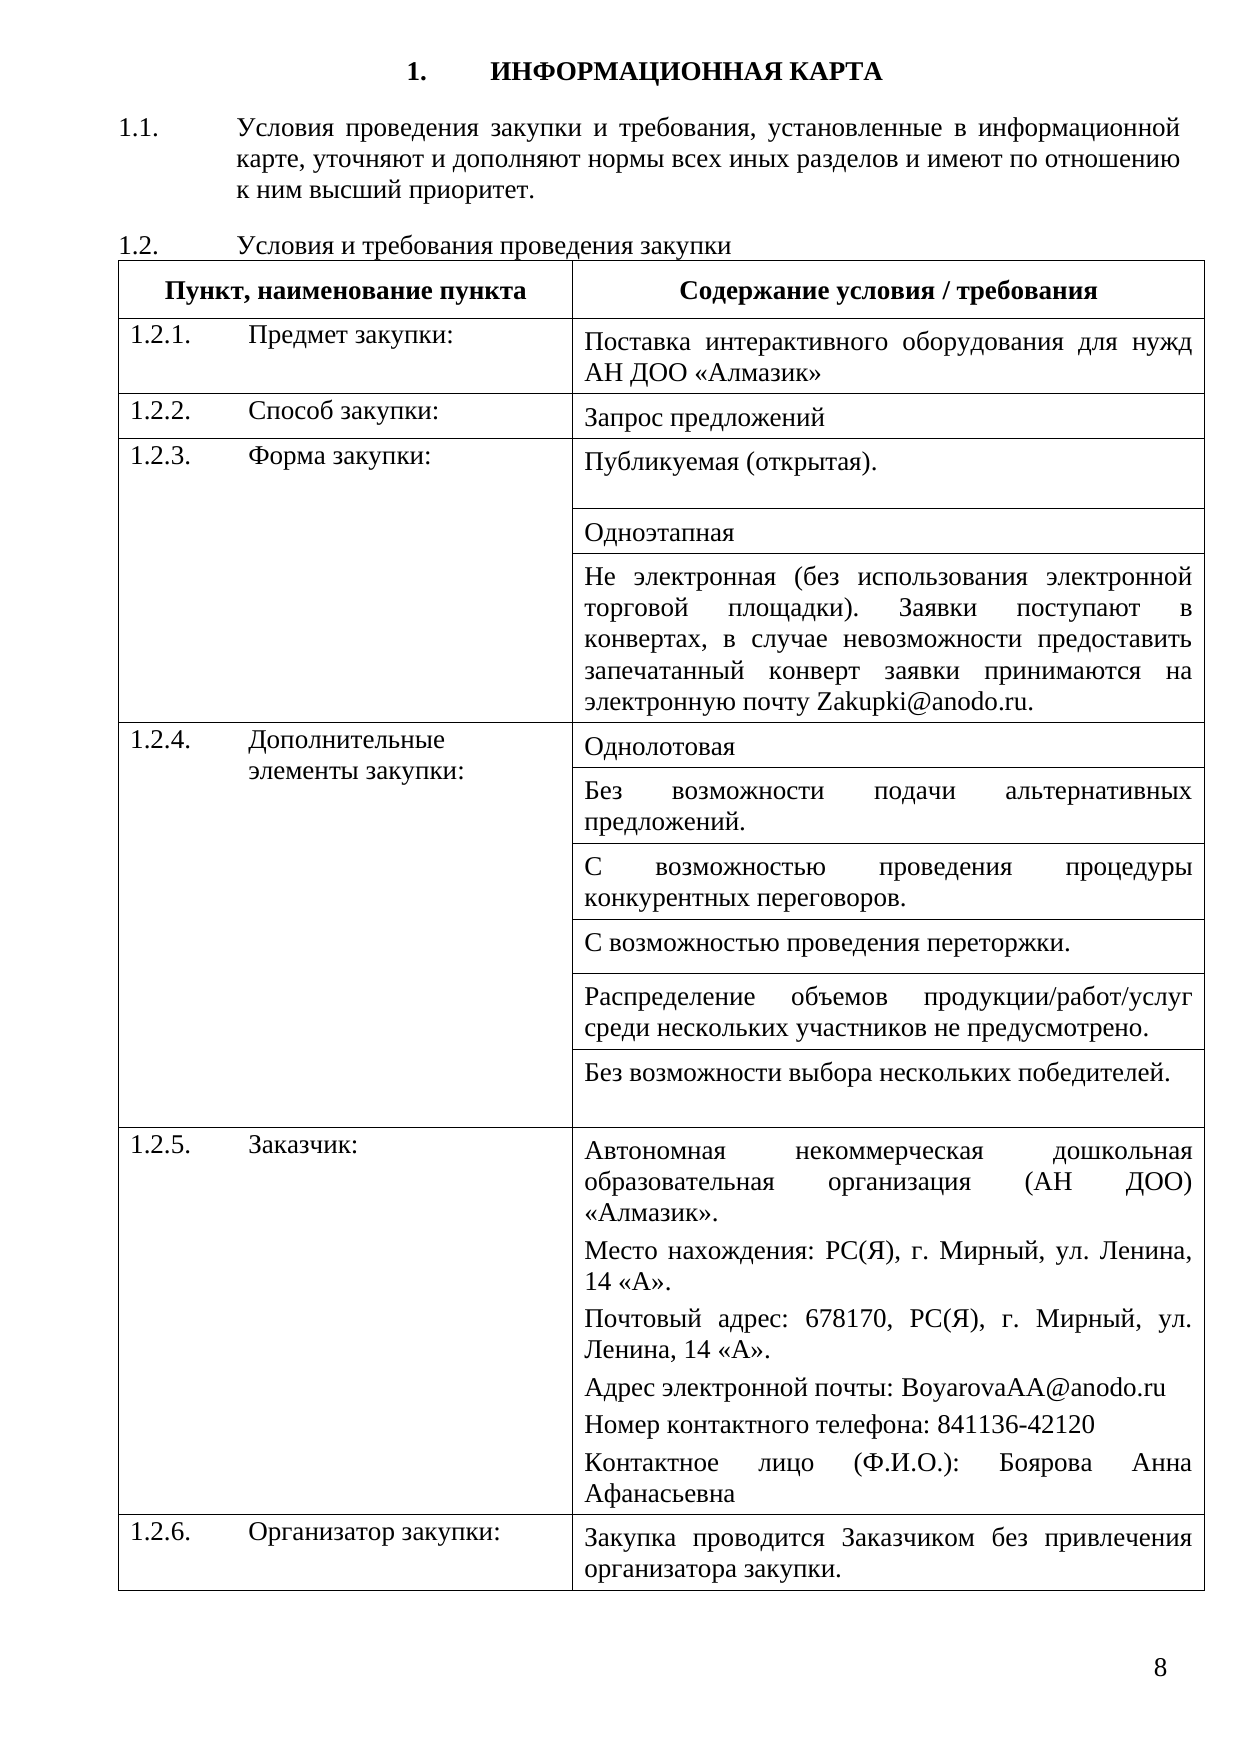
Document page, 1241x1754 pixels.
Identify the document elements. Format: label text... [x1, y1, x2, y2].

table_cell Заказчик: [119, 1128, 572, 1514]
table_header Пункт, наименование пункта [119, 261, 572, 317]
table_cell Автономная некоммерческая дошкольная образовательная организация (АН ДОО) «Алмазик». Место нахождения: РС(Я), г. Мирный, ул. Ленина, 14 «А». Почтовый адрес: 678170, РС(Я), г. Мирный, ул. Ленина, 14 «А». Адрес электронной почты: BoyarovaAA@anodo.ru Номер контактного телефона: 841136-42120 Контактное лицо (Ф.И.О.): Боярова Анна Афанасьевна [573, 1128, 1204, 1514]
table_cell Однолотовая [573, 723, 1204, 767]
text Условия проведения закупки и требования, установленные в информационной карте, уточняют и дополняют нормы всех иных разделов и имеют по отношению к ним высший приоритет. [118, 111, 1181, 204]
table_cell Без возможности подачи альтернативных предложений. [573, 768, 1204, 843]
text Условия и требования проведения закупки [118, 229, 1181, 260]
table_cell Дополнительные элементы закупки: [119, 723, 572, 1127]
table_cell С возможностью проведения процедуры конкурентных переговоров. [573, 844, 1204, 919]
table_cell Без возможности выбора нескольких победителей. [573, 1050, 1204, 1127]
table_cell Не электронная (без использования электронной торговой площадки). Заявки поступают в конвертах, в случае невозможности предоставить запечатанный конверт заявки принимаются на электронную почту Zakupki@anodo.ru. [573, 554, 1204, 722]
table_header Содержание условия / требования [573, 261, 1204, 317]
table_cell С возможностью проведения переторжки. [573, 920, 1204, 973]
table_cell Организатор закупки: [119, 1515, 572, 1590]
table_cell Закупка проводится Заказчиком без привлечения организатора закупки. [573, 1515, 1204, 1590]
table_cell Публикуемая (открытая). [573, 439, 1204, 508]
table_cell Форма закупки: [119, 439, 572, 722]
text Информационная карта [118, 54, 1181, 86]
table_cell Способ закупки: [119, 394, 572, 438]
table_cell Поставка интерактивного оборудования для нужд АН ДОО «Алмазик» [573, 319, 1204, 393]
table_cell Распределение объемов продукции/работ/услуг среди нескольких участников не предусмотрено. [573, 974, 1204, 1049]
table_cell Предмет закупки: [119, 319, 572, 393]
table_cell Запрос предложений [573, 394, 1204, 438]
table_cell Одноэтапная [573, 509, 1204, 553]
